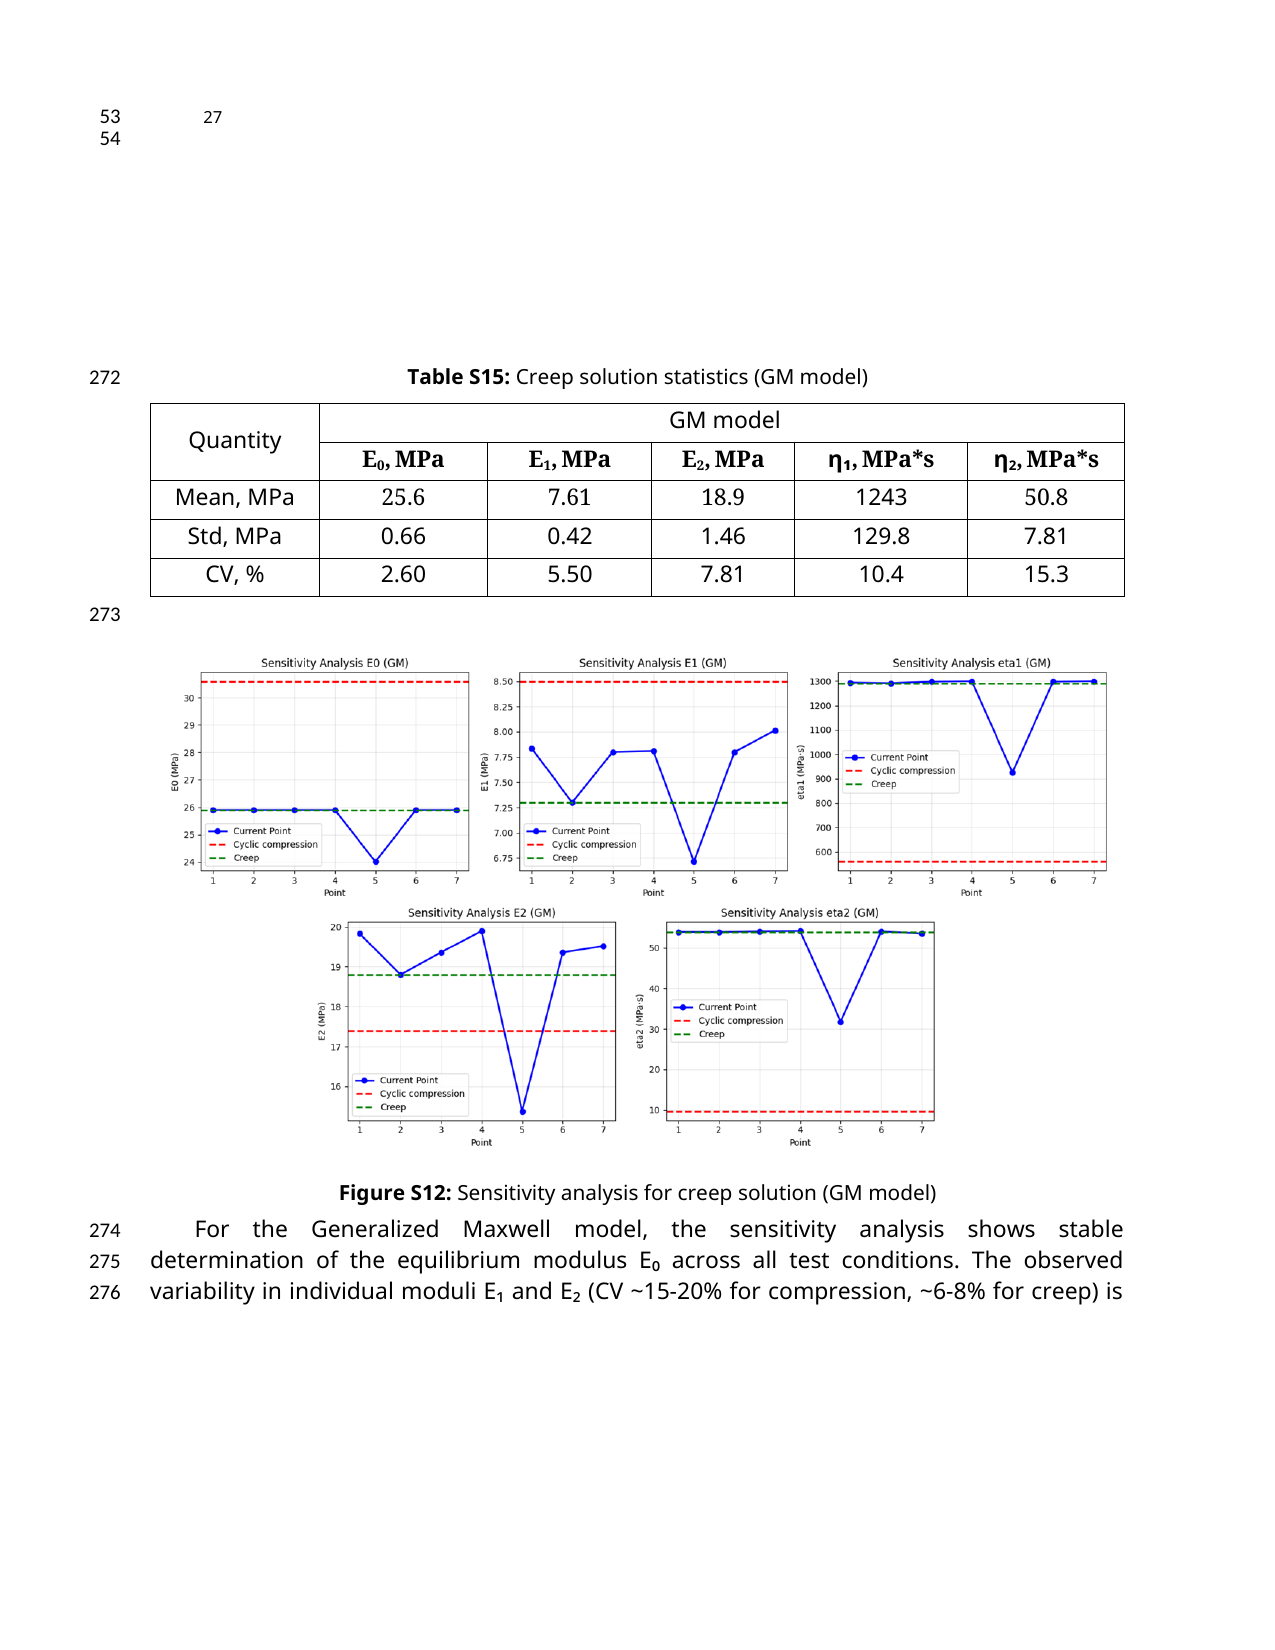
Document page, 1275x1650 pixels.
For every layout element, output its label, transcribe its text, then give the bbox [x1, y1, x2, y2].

table_cell 2.60 [320, 559, 487, 596]
table_cell 0.42 [488, 520, 651, 557]
table_cell Figure S12: Sensitivity analysis for creep solution (GM model) [150, 1178, 1125, 1212]
table_header Quantity [151, 404, 319, 480]
table_cell E1, MPa [488, 443, 651, 480]
table_cell 129.8 [795, 520, 967, 557]
picture [161, 634, 1115, 1171]
table_cell E0, MPa [320, 443, 487, 480]
table_cell 10.4 [795, 559, 967, 596]
text Table S15: Creep solution statistics (GM model) [150, 362, 1125, 391]
table_cell Std, MPa [151, 520, 319, 557]
table_cell 25.6 [320, 481, 487, 519]
table_cell E2, MPa [652, 443, 794, 480]
table_cell η2, MPa*s [968, 443, 1124, 480]
table_header [150, 635, 1125, 1178]
table_cell Mean, MPa [151, 481, 319, 519]
table_cell 7.81 [652, 559, 794, 596]
table_cell 50.8 [968, 481, 1124, 519]
table_header GM model [320, 404, 1124, 442]
table_cell 7.81 [968, 520, 1124, 557]
table_cell 1243 [795, 481, 967, 519]
table_cell 5.50 [488, 559, 651, 596]
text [150, 1212, 1125, 1306]
table_cell CV, % [151, 559, 319, 596]
table_cell 7.61 [488, 481, 651, 519]
table_cell 0.66 [320, 520, 487, 557]
table_cell 15.3 [968, 559, 1124, 596]
table_cell 1.46 [652, 520, 794, 557]
table_cell η₁, MPa*s [795, 443, 967, 480]
table_cell 18.9 [652, 481, 794, 519]
